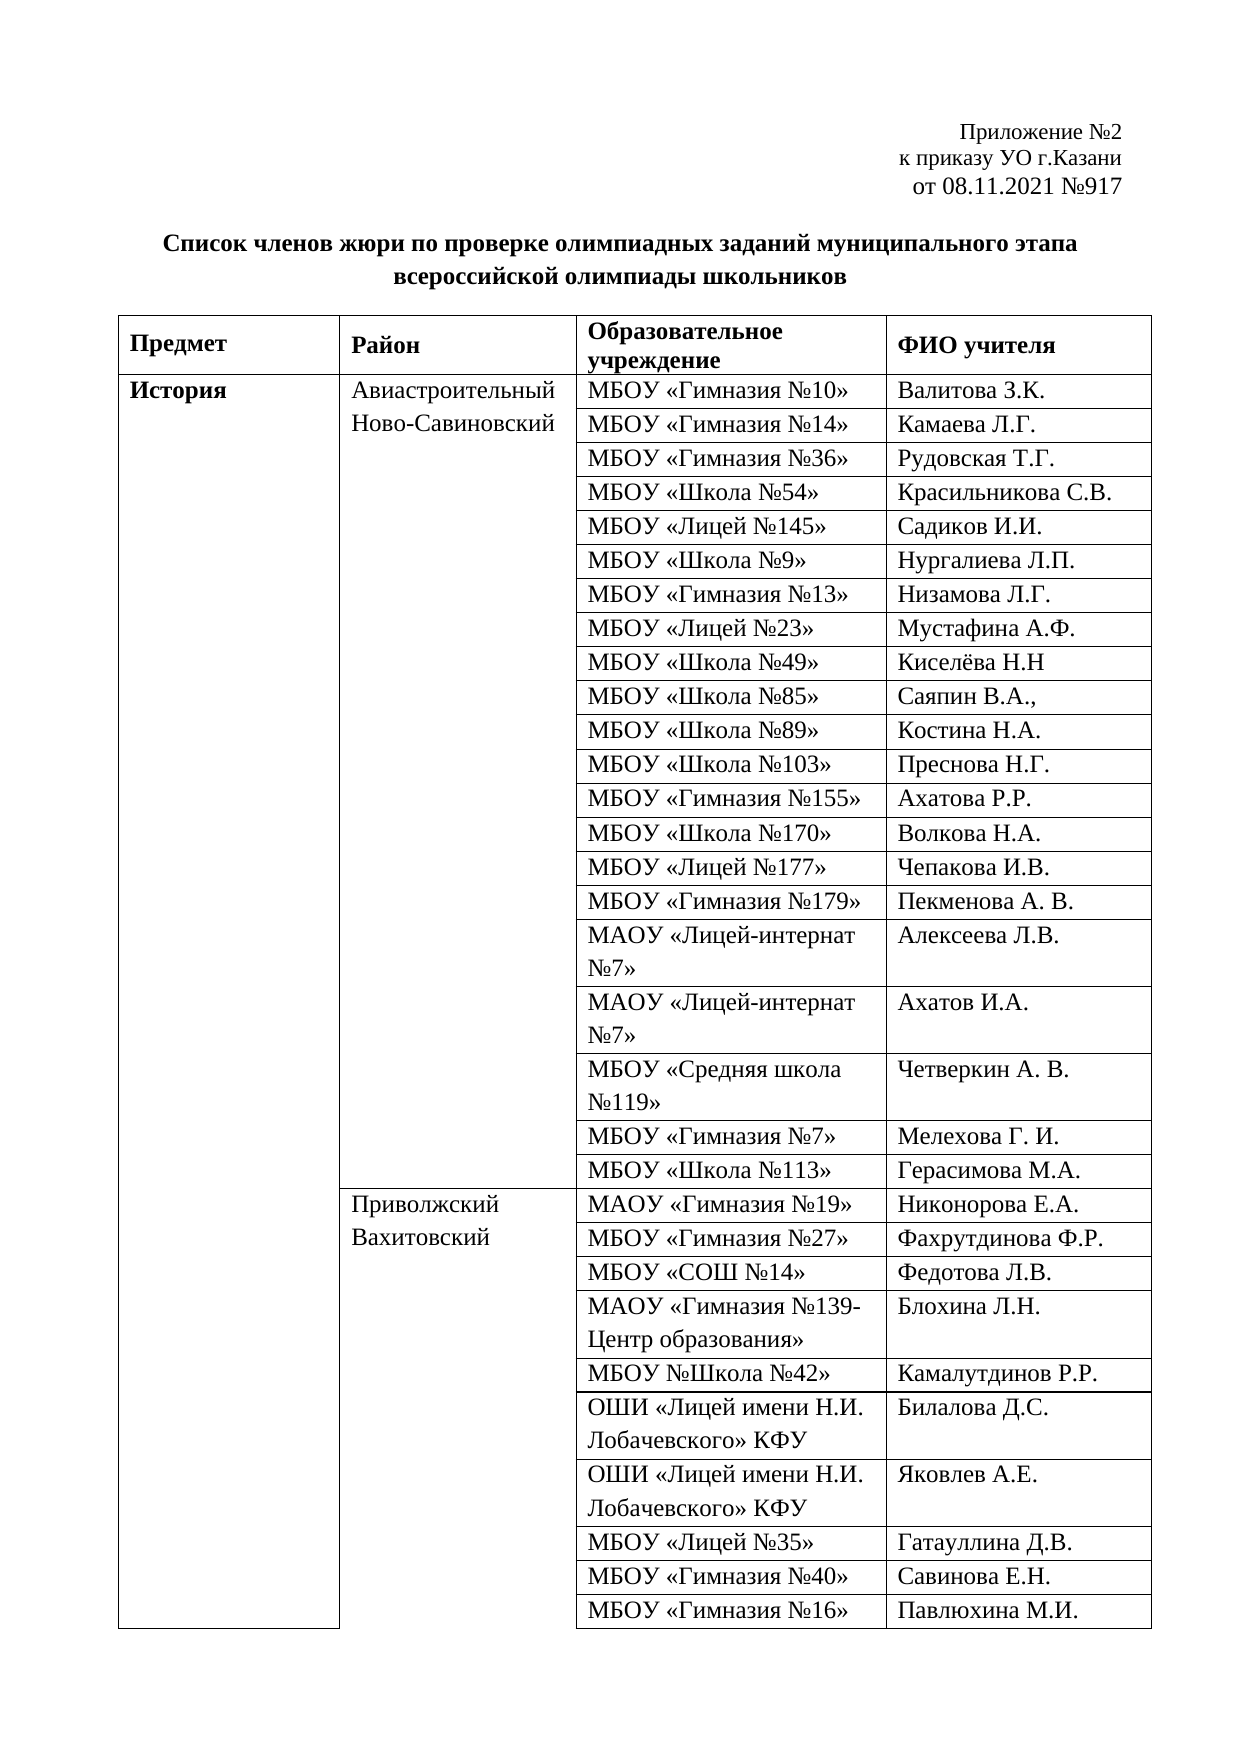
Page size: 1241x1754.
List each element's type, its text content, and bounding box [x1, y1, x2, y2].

table_cell МБОУ «Гимназия №40» [577, 1561, 886, 1594]
table_cell МБОУ «Школа №113» [577, 1155, 886, 1188]
table_cell Ахатова Р.Р. [887, 784, 1151, 817]
table_cell Ахатов И.А. [887, 987, 1151, 1053]
table_cell Низамова Л.Г. [887, 579, 1151, 612]
table_cell МБОУ «Школа №170» [577, 818, 886, 851]
table_cell МБОУ «СОШ №14» [577, 1257, 886, 1290]
table_cell МБОУ «Гимназия №10» [577, 375, 886, 408]
table_cell Костина Н.А. [887, 715, 1151, 748]
table_cell Четверкин А. В. [887, 1054, 1151, 1120]
table_header Предмет [119, 316, 339, 374]
table_cell Никонорова Е.А. [887, 1189, 1151, 1222]
table_cell МБОУ «Гимназия №27» [577, 1223, 886, 1256]
table_cell Гатауллина Д.В. [887, 1527, 1151, 1560]
table_cell МАОУ «Гимназия №19» [577, 1189, 886, 1222]
table_cell Алексеева Л.В. [887, 920, 1151, 986]
table_cell МБОУ №Школа №42» [577, 1359, 886, 1391]
text Список членов жюри по проверке олимпиадных заданий муниципального этапа всероссийской олимпиады школьников [118, 228, 1122, 290]
table_cell Приволжский Вахитовский [340, 1189, 576, 1628]
text к приказу УО г.Казани [118, 144, 1122, 171]
table_cell МБОУ «Гимназия №155» [577, 784, 886, 817]
table_cell Рудовская Т.Г. [887, 443, 1151, 476]
table_cell МБОУ «Гимназия №16» [577, 1595, 886, 1628]
table_cell МБОУ «Гимназия №179» [577, 886, 886, 919]
table_cell МБОУ «Гимназия №13» [577, 579, 886, 612]
table_cell МБОУ «Лицей №145» [577, 511, 886, 544]
table_header ФИО учителя [887, 316, 1151, 374]
table_cell Волкова Н.А. [887, 818, 1151, 851]
table_cell МБОУ «Лицей №177» [577, 852, 886, 885]
table_cell МБОУ «Школа №54» [577, 477, 886, 510]
table_cell МБОУ «Школа №49» [577, 647, 886, 680]
table_cell Билалова Д.С. [887, 1393, 1151, 1458]
table_cell МАОУ «Лицей-интернат №7» [577, 920, 886, 986]
table_cell Пекменова А. В. [887, 886, 1151, 919]
table_cell МБОУ «Школа №9» [577, 545, 886, 578]
table_cell МБОУ «Гимназия №7» [577, 1121, 886, 1154]
table_cell Павлюхина М.И. [887, 1595, 1151, 1628]
table_cell Блохина Л.Н. [887, 1291, 1151, 1357]
table_cell Чепакова И.В. [887, 852, 1151, 885]
table_cell Нургалиева Л.П. [887, 545, 1151, 578]
table_cell МБОУ «Средняя школа №119» [577, 1054, 886, 1120]
table_cell Валитова З.К. [887, 375, 1151, 408]
table_cell Камалутдинов Р.Р. [887, 1359, 1151, 1391]
text от 08.11.2021 №917 [634, 171, 1122, 199]
table_cell МБОУ «Гимназия №14» [577, 409, 886, 442]
text Приложение №2 [118, 118, 1122, 144]
table_cell МАОУ «Гимназия №139-Центр образования» [577, 1291, 886, 1357]
table_cell МАОУ «Лицей-интернат №7» [577, 987, 886, 1053]
table_header Образовательное учреждение [577, 316, 886, 374]
table_cell Мелехова Г. И. [887, 1121, 1151, 1154]
table_cell История [119, 375, 339, 1628]
table_cell Камаева Л.Г. [887, 409, 1151, 442]
table_cell Киселёва Н.Н [887, 647, 1151, 680]
table_cell ОШИ «Лицей имени Н.И. Лобачевского» КФУ [577, 1393, 886, 1458]
table_cell Авиастроительный Ново-Савиновский [340, 375, 576, 1188]
table_cell Преснова Н.Г. [887, 750, 1151, 782]
table_cell Мустафина А.Ф. [887, 613, 1151, 646]
table_cell МБОУ «Школа №89» [577, 715, 886, 748]
table_cell МБОУ «Школа №103» [577, 750, 886, 782]
table_cell Красильникова С.В. [887, 477, 1151, 510]
table_cell МБОУ «Школа №85» [577, 681, 886, 714]
table_cell Савинова Е.Н. [887, 1561, 1151, 1594]
table_header Район [340, 316, 576, 374]
table_cell Герасимова М.А. [887, 1155, 1151, 1188]
table_cell ОШИ «Лицей имени Н.И. Лобачевского» КФУ [577, 1460, 886, 1526]
table_cell Федотова Л.В. [887, 1257, 1151, 1290]
table_cell Садиков И.И. [887, 511, 1151, 544]
table_cell МБОУ «Лицей №35» [577, 1527, 886, 1560]
table_cell Саяпин В.А., [887, 681, 1151, 714]
table_cell МБОУ «Гимназия №36» [577, 443, 886, 476]
table_cell МБОУ «Лицей №23» [577, 613, 886, 646]
table_cell Фахрутдинова Ф.Р. [887, 1223, 1151, 1256]
table_cell Яковлев А.Е. [887, 1460, 1151, 1526]
